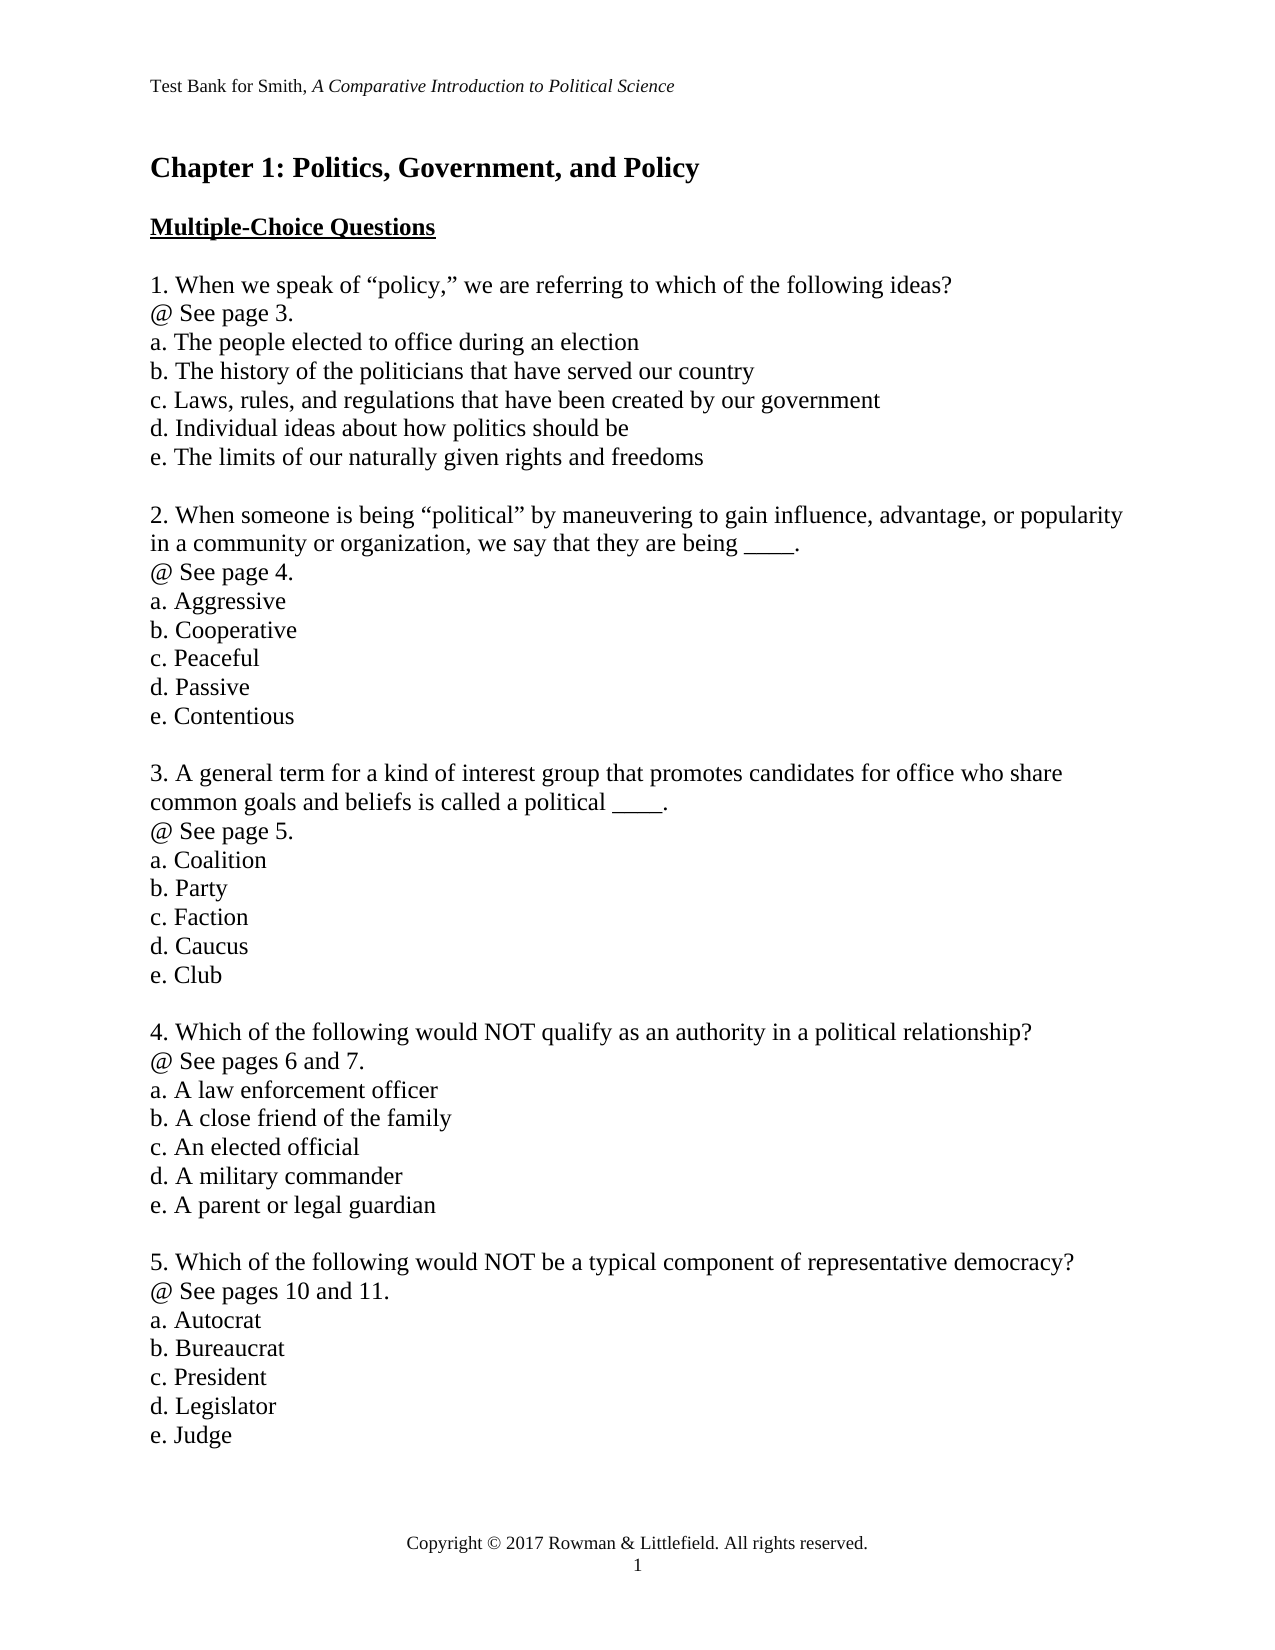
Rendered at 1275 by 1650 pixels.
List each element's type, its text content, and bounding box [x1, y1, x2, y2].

text Chapter 1: Politics, Government, and Policy [150, 150, 1125, 183]
text a. Autocrat [150, 1305, 1125, 1333]
text b. Cooperative [150, 615, 1125, 643]
text b. Bureaucrat [150, 1333, 1125, 1362]
list @ See page 4. [150, 557, 1125, 586]
text a. A law enforcement officer [150, 1075, 1125, 1103]
list @ See pages 6 and 7. [150, 1046, 1125, 1075]
list @ See pages 10 and 11. [150, 1276, 1125, 1305]
text b. Party [150, 873, 1125, 902]
text a. Coalition [150, 845, 1125, 873]
text d. Passive [150, 672, 1125, 701]
text e. Contentious [150, 701, 1125, 730]
text a. The people elected to office during an election [150, 327, 1125, 356]
text c. President [150, 1362, 1125, 1391]
text b. A close friend of the family [150, 1103, 1125, 1132]
text e. The limits of our naturally given rights and freedoms [150, 442, 1125, 471]
list 5. Which of the following would NOT be a typical component of representative democracy? [150, 1247, 1125, 1276]
text c. Faction [150, 902, 1125, 931]
text d. Legislator [150, 1391, 1125, 1420]
text Multiple-Choice Questions [150, 212, 1125, 241]
text e. Judge [150, 1420, 1125, 1448]
text e. Club [150, 960, 1125, 988]
list 1. When we speak of “policy,” we are referring to which of the following ideas? [150, 270, 1125, 298]
text e. A parent or legal guardian [150, 1190, 1125, 1218]
text d. A military commander [150, 1161, 1125, 1190]
list @ See page 3. [150, 298, 1125, 327]
text b. The history of the politicians that have served our country [150, 356, 1125, 385]
list 2. When someone is being “political” by maneuvering to gain influence, advantage, or popularity in a community or organization, we say that they are being ____. [150, 500, 1125, 557]
text c. Peaceful [150, 643, 1125, 672]
text c. An elected official [150, 1132, 1125, 1161]
text a. Aggressive [150, 586, 1125, 615]
text 3. A general term for a kind of interest group that promotes candidates for office who share common goals and beliefs is called a political ____. [150, 758, 1125, 816]
list 4. Which of the following would NOT qualify as an authority in a political relationship? [150, 1017, 1125, 1046]
text c. Laws, rules, and regulations that have been created by our government [150, 385, 1125, 413]
text d. Caucus [150, 931, 1125, 960]
text d. Individual ideas about how politics should be [150, 413, 1125, 442]
text @ See page 5. [150, 816, 1125, 845]
